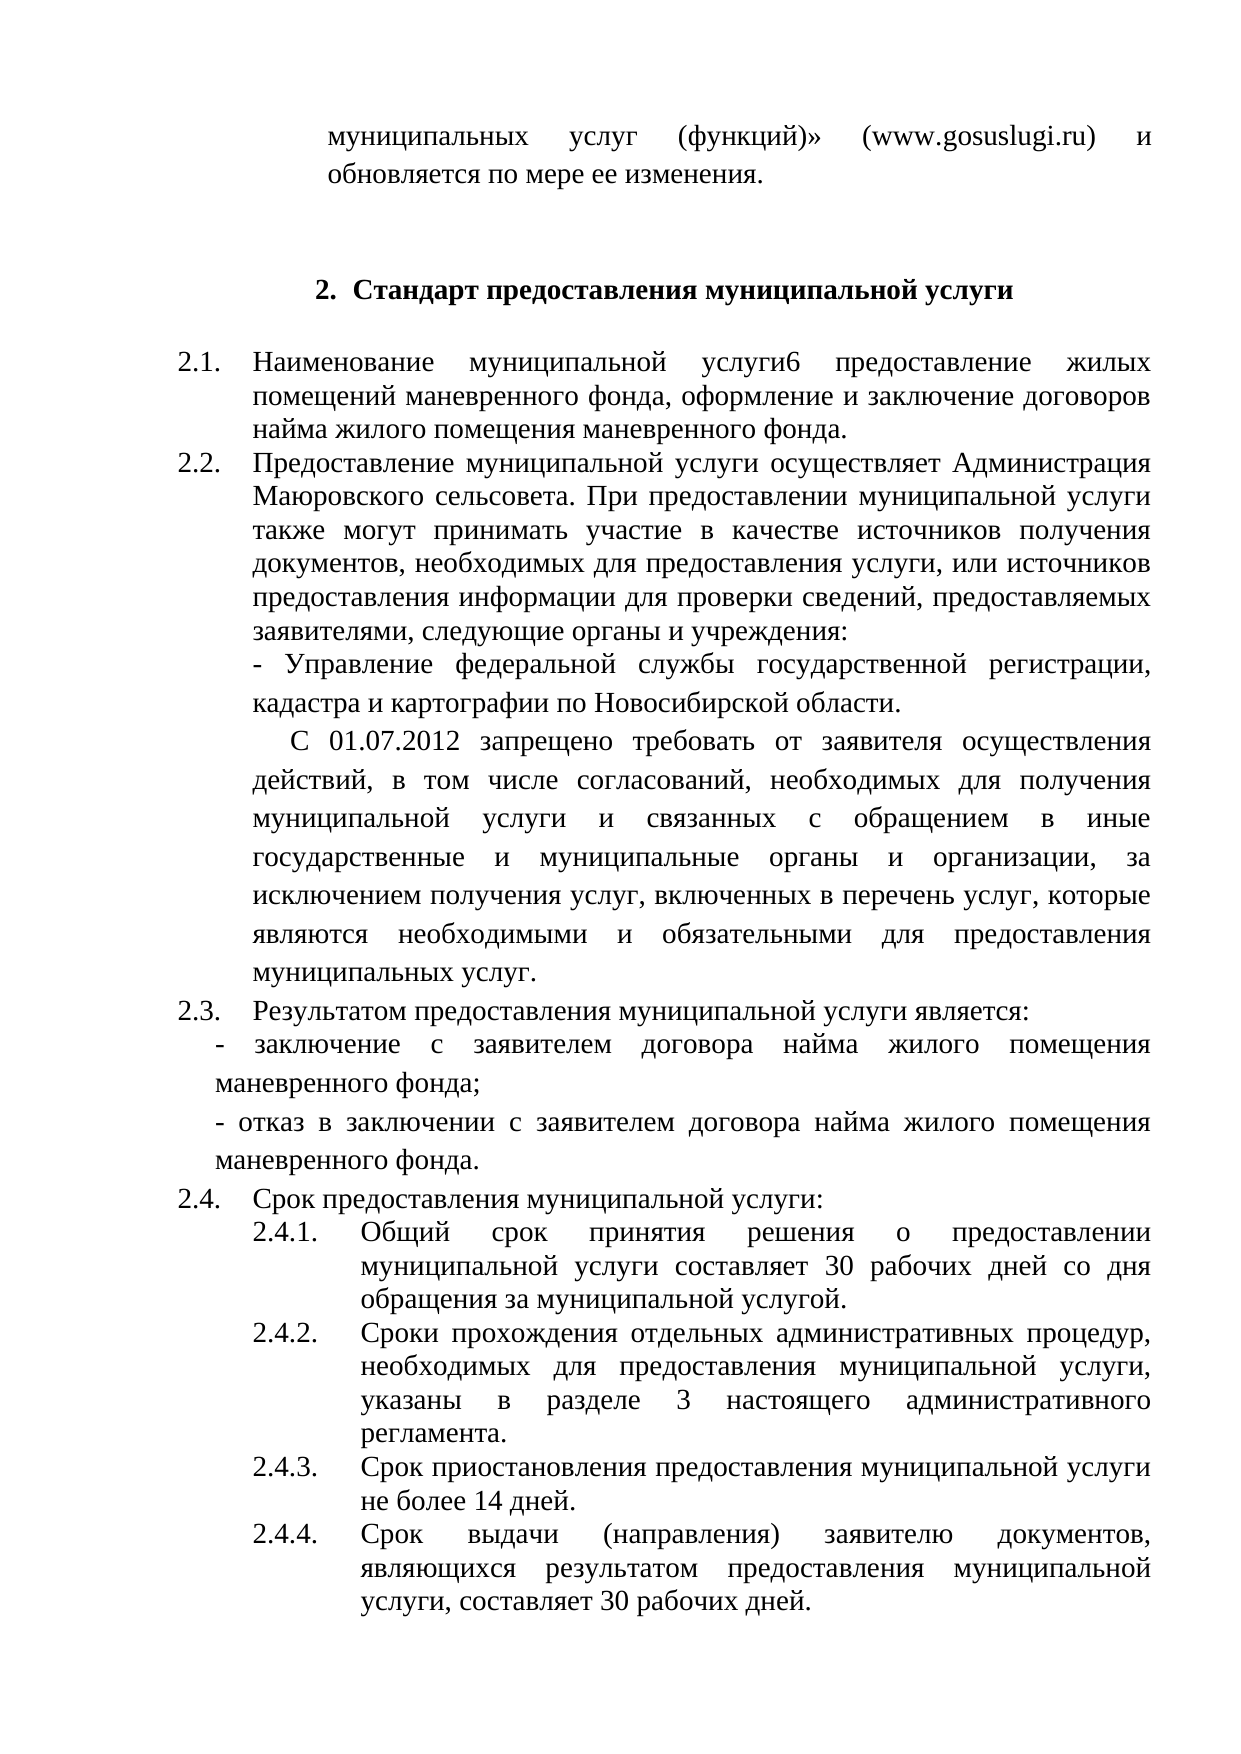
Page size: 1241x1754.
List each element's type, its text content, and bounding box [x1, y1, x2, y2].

list Общий срок принятия решения о предоставлении муниципальной услуги составляет 30 рабочих дней со дня обращения за муниципальной услугой. [252, 1214, 1152, 1315]
text - Управление федеральной службы государственной регистрации, кадастра и картографии по Новосибирской области. [252, 646, 1152, 718]
list Наименование муниципальной услуги6 предоставление жилых помещений маневренного фонда, оформление и заключение договоров найма жилого помещения маневренного фонда. [177, 344, 1152, 445]
list Предоставление муниципальной услуги осуществляет Администрация Маюровского сельсовета. При предоставлении муниципальной услуги также могут принимать участие в качестве источников получения документов, необходимых для предоставления услуги, или источников предоставления информации для проверки сведений, предоставляемых заявителями, следующие органы и учреждения: [177, 445, 1152, 646]
list Срок приостановления предоставления муниципальной услуги не более 14 дней. [252, 1449, 1152, 1516]
list Результатом предоставления муниципальной услуги является: [177, 993, 1152, 1027]
text - отказ в заключении с заявителем договора найма жилого помещения маневренного фонда. [215, 1104, 1152, 1176]
text C 01.07.2012 запрещено требовать от заявителя осуществления действий, в том числе согласований, необходимых для получения муниципальной услуги и связанных с обращением в иные государственные и муниципальные органы и организации, за исключением получения услуг, включенных в перечень услуг, которые являются необходимыми и обязательными для предоставления муниципальных услуг. [252, 723, 1152, 988]
list Срок предоставления муниципальной услуги: [177, 1181, 1152, 1214]
list Стандарт предоставления муниципальной услуги [177, 272, 1152, 306]
list Срок выдачи (направления) заявителю документов, являющихся результатом предоставления муниципальной услуги, составляет 30 рабочих дней. [252, 1516, 1152, 1617]
list Сроки прохождения отдельных административных процедур, необходимых для предоставления муниципальной услуги, указаны в разделе 3 настоящего административного регламента. [252, 1315, 1152, 1449]
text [327, 118, 1152, 190]
text - заключение с заявителем договора найма жилого помещения маневренного фонда; [215, 1027, 1152, 1099]
